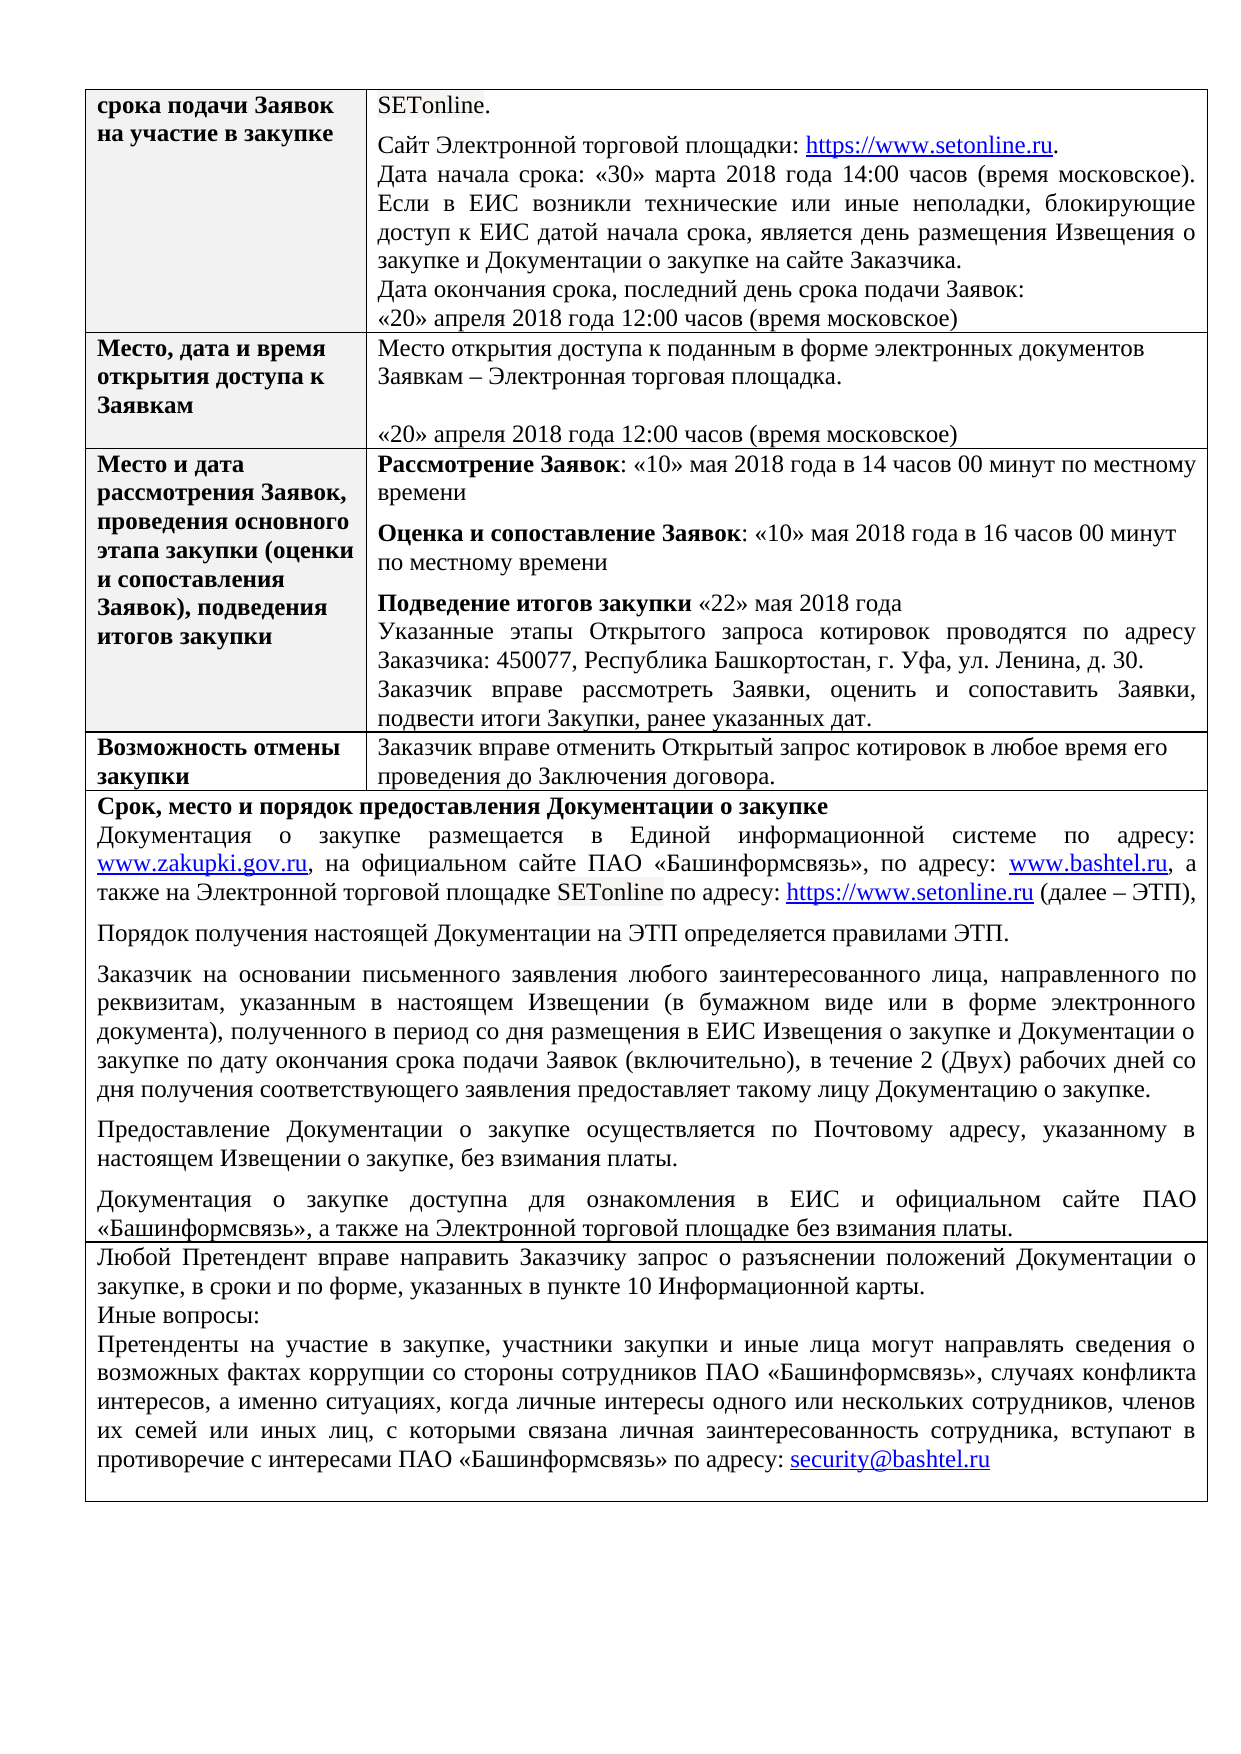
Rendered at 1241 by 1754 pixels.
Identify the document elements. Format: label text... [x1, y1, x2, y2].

table_cell Место и дата рассмотрения Заявок, проведения основного этапа закупки (оценки и сопоставления Заявок), подведения итогов закупки [86, 449, 366, 731]
table_cell Срок, место и порядок предоставления Документации о закупке Документация о закупке размещается в Единой информационной системе по адресу: www.zakupki.gov.ru, на официальном сайте ПАО «Башинформсвязь», по адресу: www.bashtel.ru, а также на Электронной торговой площадке SETonline по адресу: https://www.setonline.ru (далее – ЭТП), Порядок получения настоящей Документации на ЭТП определяется правилами ЭТП. Заказчик на основании письменного заявления любого заинтересованного лица, направленного по реквизитам, указанным в настоящем Извещении (в бумажном виде или в форме электронного документа), полученного в период со дня размещения в ЕИС Извещения о закупке и Документации о закупке по дату окончания срока подачи Заявок (включительно), в течение 2 (Двух) рабочих дней со дня получения соответствующего заявления предоставляет такому лицу Документацию о закупке. Предоставление Документации о закупке осуществляется по Почтовому адресу, указанному в настоящем Извещении о закупке, без взимания платы. Документация о закупке доступна для ознакомления в ЕИС и официальном сайте ПАО «Башинформсвязь», а также на Электронной торговой площадке без взимания платы. [86, 791, 1207, 1241]
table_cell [86, 90, 366, 332]
table_cell Заказчик вправе отменить Открытый запрос котировок в любое время его проведения до Заключения договора. [367, 733, 1207, 790]
table_cell Рассмотрение Заявок: «10» мая 2018 года в 14 часов 00 минут по местному времени Оценка и сопоставление Заявок: «10» мая 2018 года в 16 часов 00 минут по местному времени Подведение итогов закупки «22» мая 2018 года Указанные этапы Открытого запроса котировок проводятся по адресу Заказчика: 450077, Республика Башкортостан, г. Уфа, ул. Ленина, д. 30. Заказчик вправе рассмотреть Заявки, оценить и сопоставить Заявки, подвести итоги Закупки, ранее указанных дат. [367, 449, 1207, 731]
table_cell Любой Претендент вправе направить Заказчику запрос о разъяснении положений Документации о закупке, в сроки и по форме, указанных в пункте 10 Информационной карты. Иные вопросы: Претенденты на участие в закупке, участники закупки и иные лица могут направлять сведения о возможных фактах коррупции со стороны сотрудников ПАО «Башинформсвязь», случаях конфликта интересов, а именно ситуациях, когда личные интересы одного или нескольких сотрудников, членов их семей или иных лиц, с которыми связана личная заинтересованность сотрудника, вступают в противоречие с интересами ПАО «Башинформсвязь» по адресу: security@bashtel.ru [86, 1243, 1207, 1501]
table_cell Место, дата и время открытия доступа к Заявкам [86, 333, 366, 448]
table_cell Место открытия доступа к поданным в форме электронных документов Заявкам – Электронная торговая площадка. «20» апреля 2018 года 12:00 часов (время московское) [367, 333, 1207, 448]
table_cell Возможность отмены закупки [86, 733, 366, 790]
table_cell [367, 90, 1207, 332]
